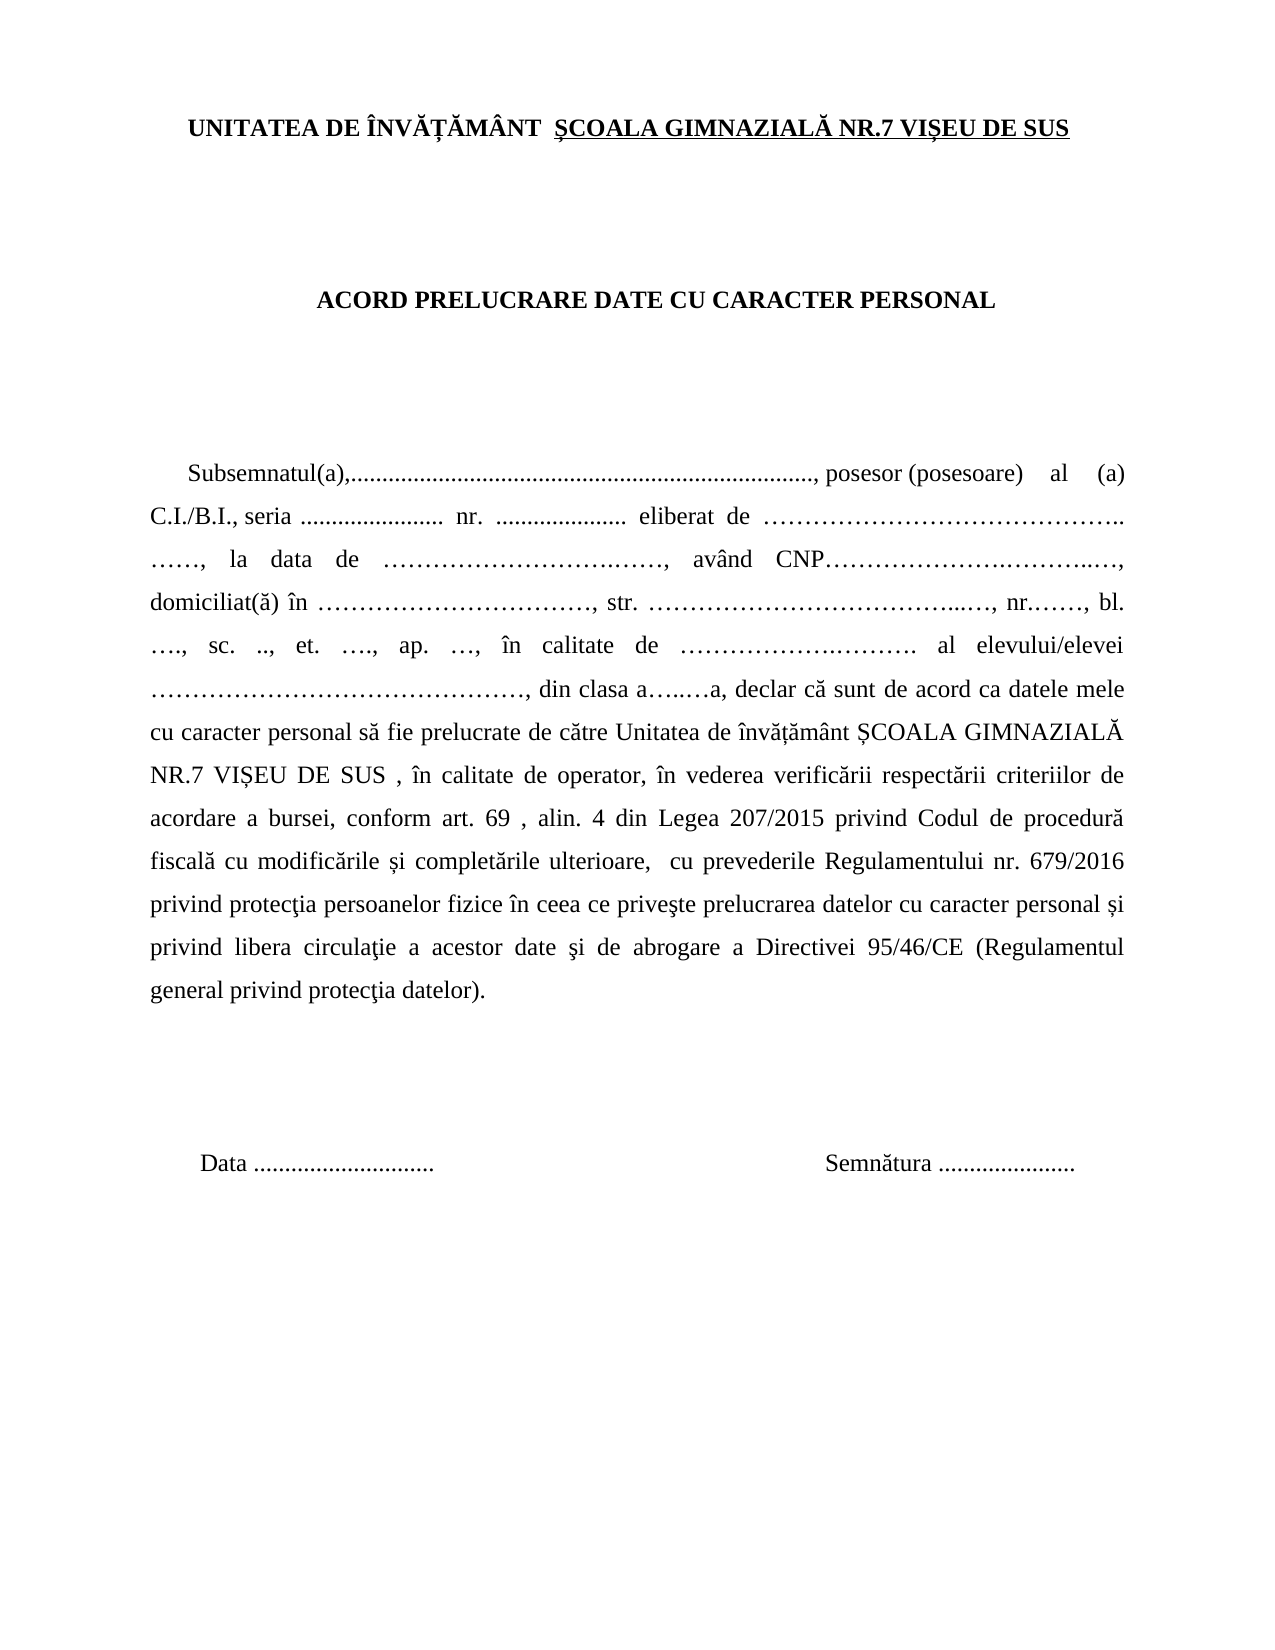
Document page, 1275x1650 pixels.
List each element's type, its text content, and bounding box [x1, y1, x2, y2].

text Subsemnatul(a),.........................................................................., posesor (posesoare) al (a) C.I./B.I., seria ....................... nr. ..................... eliberat de ……………………………………..……, la data de ……………………….……, având CNP………………….………..…, domiciliat(ă) în ……………………………, str. ………………………………...…, nr.……, bl. …., sc. .., et. …., ap. …, în calitate de ……………….………. al elevului/elevei ………………………………………, din clasa a…..…a, declar că sunt de acord ca datele mele cu caracter personal să fie prelucrate de către Unitatea de învățământ ȘCOALA GIMNAZIALĂ NR.7 VIȘEU DE SUS , în calitate de operator, în vederea verificării respectării criteriilor de acordare a bursei, conform art. 69 , alin. 4 din Legea 207/2015 privind Codul de procedură fiscală cu modificările și completările ulterioare, cu prevederile Regulamentului nr. 679/2016 privind protecţia persoanelor fizice în ceea ce priveşte prelucrarea datelor cu caracter personal și privind libera circulaţie a acestor date şi de abrogare a Directivei 95/46/CE (Regulamentul general privind protecţia datelor). [150, 458, 1125, 1004]
text Data ............................. Semnătura ...................... [150, 1148, 1125, 1177]
text UNITATEA DE ÎNVĂȚĂMÂNT ȘCOALA GIMNAZIALĂ NR.7 VIȘEU DE SUS [150, 113, 1125, 142]
text ACORD PRELUCRARE DATE CU CARACTER PERSONAL [150, 286, 1125, 314]
